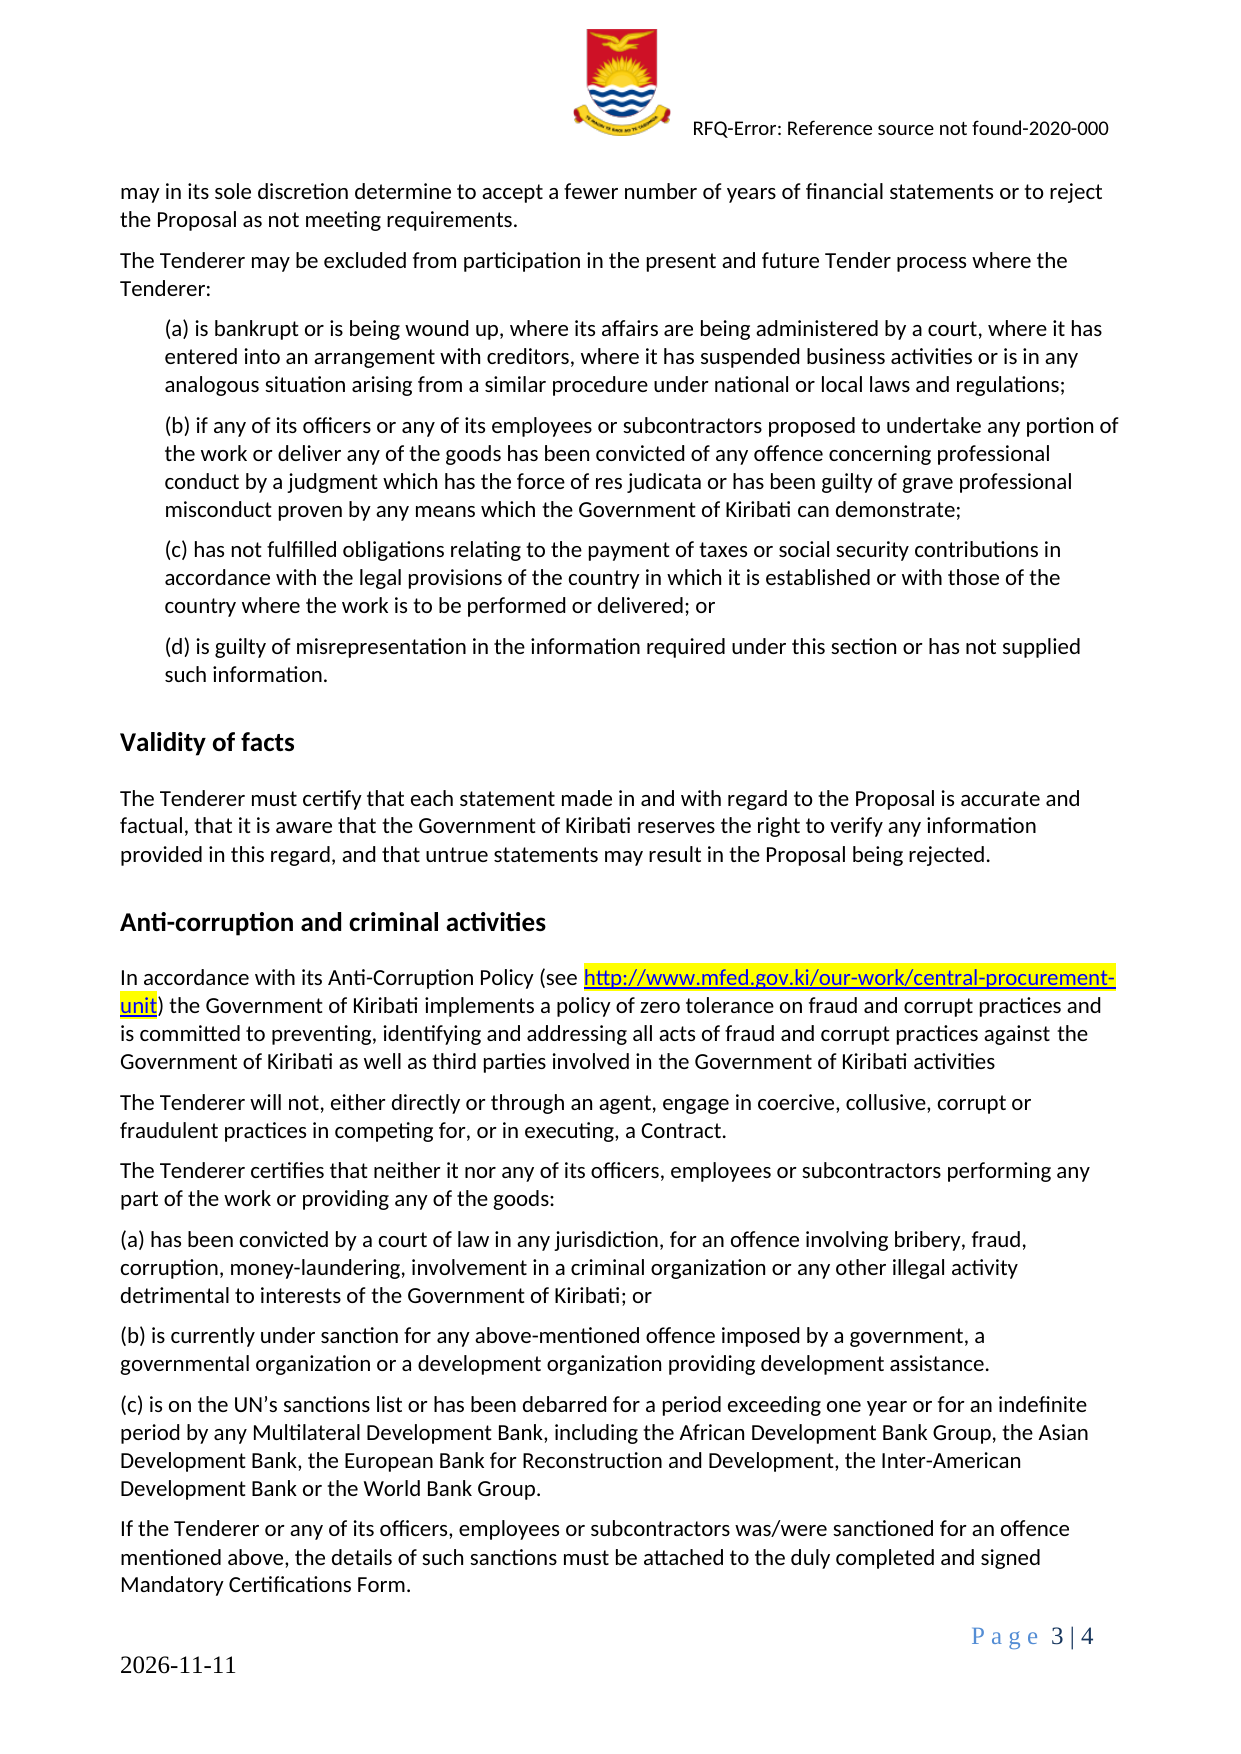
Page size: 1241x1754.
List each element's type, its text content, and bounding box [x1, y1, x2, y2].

text (a) is bankrupt or is being wound up, where its affairs are being administered by a court, where it has entered into an arrangement with creditors, where it has suspended business activities or is in any analogous situation arising from a similar procedure under national or local laws and regulations; [164, 314, 1120, 398]
text The Tenderer must certify that each statement made in and with regard to the Proposal is accurate and factual, that it is aware that the Government of Kiribati reserves the right to verify any information provided in this regard, and that untrue statements may result in the Proposal being rejected. [120, 784, 1120, 868]
picture [573, 29, 671, 136]
text The Tenderer will not, either directly or through an agent, engage in coercive, collusive, corrupt or fraudulent practices in competing for, or in executing, a Contract. [120, 1088, 1120, 1144]
text (c) has not fulfilled obligations relating to the payment of taxes or social security contributions in accordance with the legal provisions of the country in which it is established or with those of the country where the work is to be performed or delivered; or [164, 536, 1120, 619]
text (b) if any of its officers or any of its employees or subcontractors proposed to undertake any portion of the work or deliver any of the goods has been convicted of any offence concerning professional conduct by a judgment which has the force of res judicata or has been guilty of grave professional misconduct proven by any means which the Government of Kiribati can demonstrate; [164, 411, 1120, 523]
text (d) is guilty of misrepresentation in the information required under this section or has not supplied such information. [164, 632, 1120, 688]
subtitle Anti-corruption and criminal activities [120, 905, 1120, 938]
subtitle Validity of facts [120, 726, 1120, 759]
text (c) is on the UN’s sanctions list or has been debarred for a period exceeding one year or for an indefinite period by any Multilateral Development Bank, including the African Development Bank Group, the Asian Development Bank, the European Bank for Reconstruction and Development, the Inter-American Development Bank or the World Bank Group. [120, 1390, 1120, 1502]
text In accordance with its Anti-Corruption Policy (see http://www.mfed.gov.ki/our-work/central-procurement-unit) the Government of Kiribati implements a policy of zero tolerance on fraud and corrupt practices and is committed to preventing, identifying and addressing all acts of fraud and corrupt practices against the Government of Kiribati as well as third parties involved in the Government of Kiribati activities [120, 963, 1120, 1075]
text (a) has been convicted by a court of law in any jurisdiction, for an offence involving bribery, fraud, corruption, money-laundering, involvement in a criminal organization or any other illegal activity detrimental to interests of the Government of Kiribati; or [120, 1225, 1120, 1309]
text The Tenderer certifies that neither it nor any of its officers, employees or subcontractors performing any part of the work or providing any of the goods: [120, 1156, 1120, 1212]
text If the Tenderer or any of its officers, employees or subcontractors was/were sanctioned for an offence mentioned above, the details of such sanctions must be attached to the duly completed and signed Mandatory Certifications Form. [120, 1514, 1120, 1599]
text (b) is currently under sanction for any above-mentioned offence imposed by a government, a governmental organization or a development organization providing development assistance. [120, 1321, 1120, 1377]
text The Tenderer may be excluded from participation in the present and future Tender process where the Tenderer: [120, 246, 1120, 302]
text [120, 177, 1120, 233]
